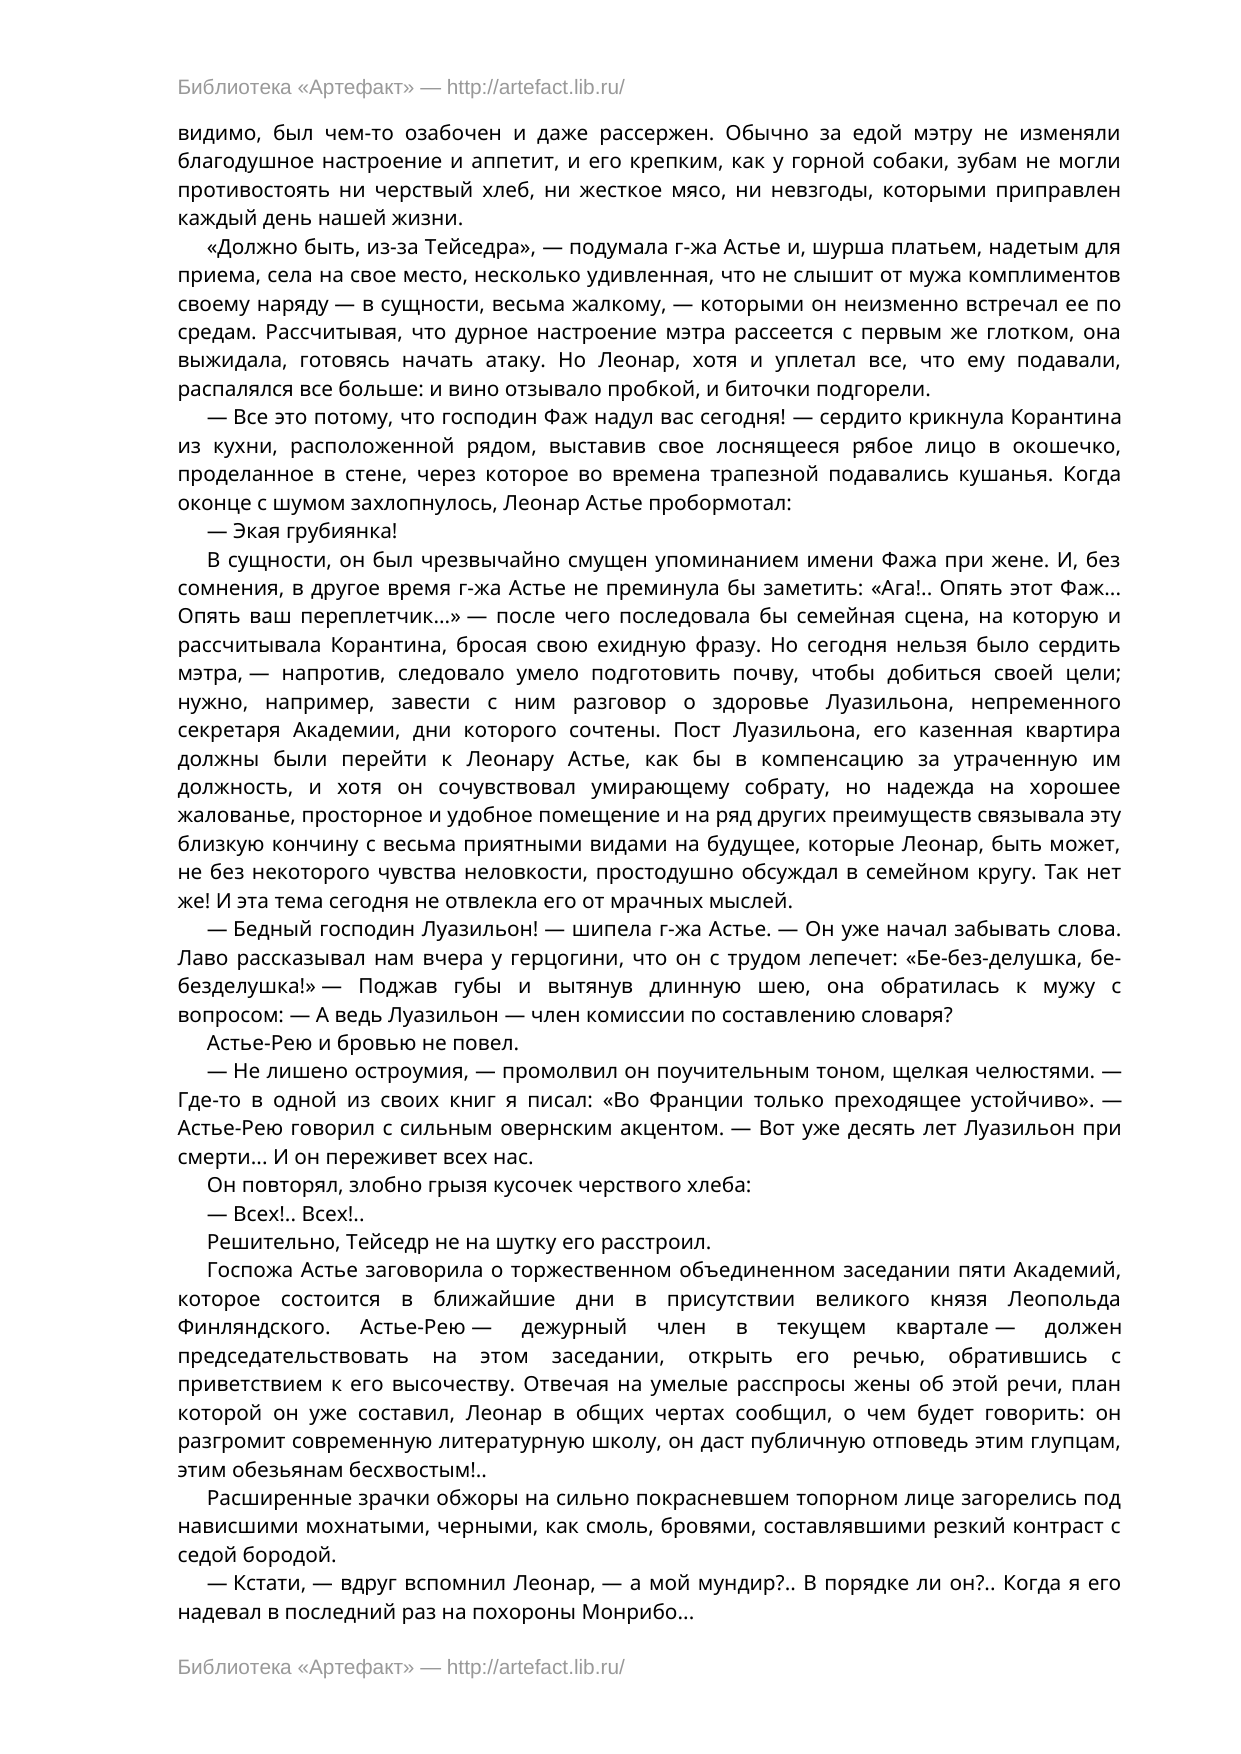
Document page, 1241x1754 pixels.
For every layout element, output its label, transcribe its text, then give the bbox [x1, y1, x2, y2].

text — Кстати, — вдруг вспомнил Леонар, — а мой мундир?.. В порядке ли он?.. Когда я его надевал в последний раз на похороны Монрибо... [177, 1568, 1122, 1625]
text Расширенные зрачки обжоры на сильно покрасневшем топорном лице загорелись под нависшими мохнатыми, черными, как смоль, бровями, составлявшими резкий контраст с седой бородой. [177, 1483, 1122, 1568]
text В сущности, он был чрезвычайно смущен упоминанием имени Фажа при жене. И, без сомнения, в другое время г-жа Астье не преминула бы заметить: «Ага!.. Опять этот Фаж... Опять ваш переплетчик...» — после чего последовала бы семейная сцена, на которую и рассчитывала Корантина, бросая свою ехидную фразу. Но сегодня нельзя было сердить мэтра, — напротив, следовало умело подготовить почву, чтобы добиться своей цели; нужно, например, завести с ним разговор о здоровье Луазильона, непременного секретаря Академии, дни которого сочтены. Пост Луазильона, его казенная квартира должны были перейти к Леонару Астье, как бы в компенсацию за утраченную им должность, и хотя он сочувствовал умирающему собрату, но надежда на хорошее жалованье, просторное и удобное помещение и на ряд других преимуществ связывала эту близкую кончину с весьма приятными видами на будущее, которые Леонар, быть может, не без некоторого чувства неловкости, простодушно обсуждал в семейном кругу. Так нет же! И эта тема сегодня не отвлекла его от мрачных мыслей. [177, 545, 1122, 914]
text — Все это потому, что господин Фаж надул вас сегодня! — сердито крикнула Корантина из кухни, расположенной рядом, выставив свое лоснящееся рябое лицо в окошечко, проделанное в стене, через которое во времена трапезной подавались кушанья. Когда оконце с шумом захлопнулось, Леонар Астье пробормотал: [177, 402, 1122, 516]
text — Всех!.. Всех!.. [177, 1199, 1122, 1227]
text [177, 118, 1122, 232]
text Астье-Рею и бровью не повел. [177, 1028, 1122, 1057]
text «Должно быть, из-за Тейседра», — подумала г-жа Астье и, шурша платьем, надетым для приема, села на свое место, несколько удивленная, что не слышит от мужа комплиментов своему наряду — в сущности, весьма жалкому, — которыми он неизменно встречал ее по средам. Рассчитывая, что дурное настроение мэтра рассеется с первым же глотком, она выжидала, готовясь начать атаку. Но Леонар, хотя и уплетал все, что ему подавали, распалялся все больше: и вино отзывало пробкой, и биточки подгорели. [177, 232, 1122, 402]
text Решительно, Тейседр не на шутку его расстроил. [177, 1227, 1122, 1256]
text — Экая грубиянка! [177, 516, 1122, 545]
text — Не лишено остроумия, — промолвил он поучительным тоном, щелкая челюстями. — Где-то в одной из своих книг я писал: «Во Франции только преходящее устойчиво». — Астье-Рею говорил с сильным овернским акцентом. — Вот уже десять лет Луазильон при смерти... И он переживет всех нас. [177, 1057, 1122, 1170]
text — Бедный господин Луазильон! — шипела г-жа Астье. — Он уже начал забывать слова. Лаво рассказывал нам вчера у герцогини, что он с трудом лепечет: «Бе-без-делушка, бе-безделушка!» — Поджав губы и вытянув длинную шею, она обратилась к мужу с вопросом: — А ведь Луазильон — член комиссии по составлению словаря? [177, 914, 1122, 1028]
text Он повторял, злобно грызя кусочек черствого хлеба: [177, 1170, 1122, 1199]
text Госпожа Астье заговорила о торжественном объединенном заседании пяти Академий, которое состоится в ближайшие дни в присутствии великого князя Леопольда Финляндского. Астье-Рею — дежурный член в текущем квартале — должен председательствовать на этом заседании, открыть его речью, обратившись с приветствием к его высочеству. Отвечая на умелые расспросы жены об этой речи, план которой он уже составил, Леонар в общих чертах сообщил, о чем будет говорить: он разгромит современную литературную школу, он даст публичную отповедь этим глупцам, этим обезьянам бесхвостым!.. [177, 1256, 1122, 1483]
